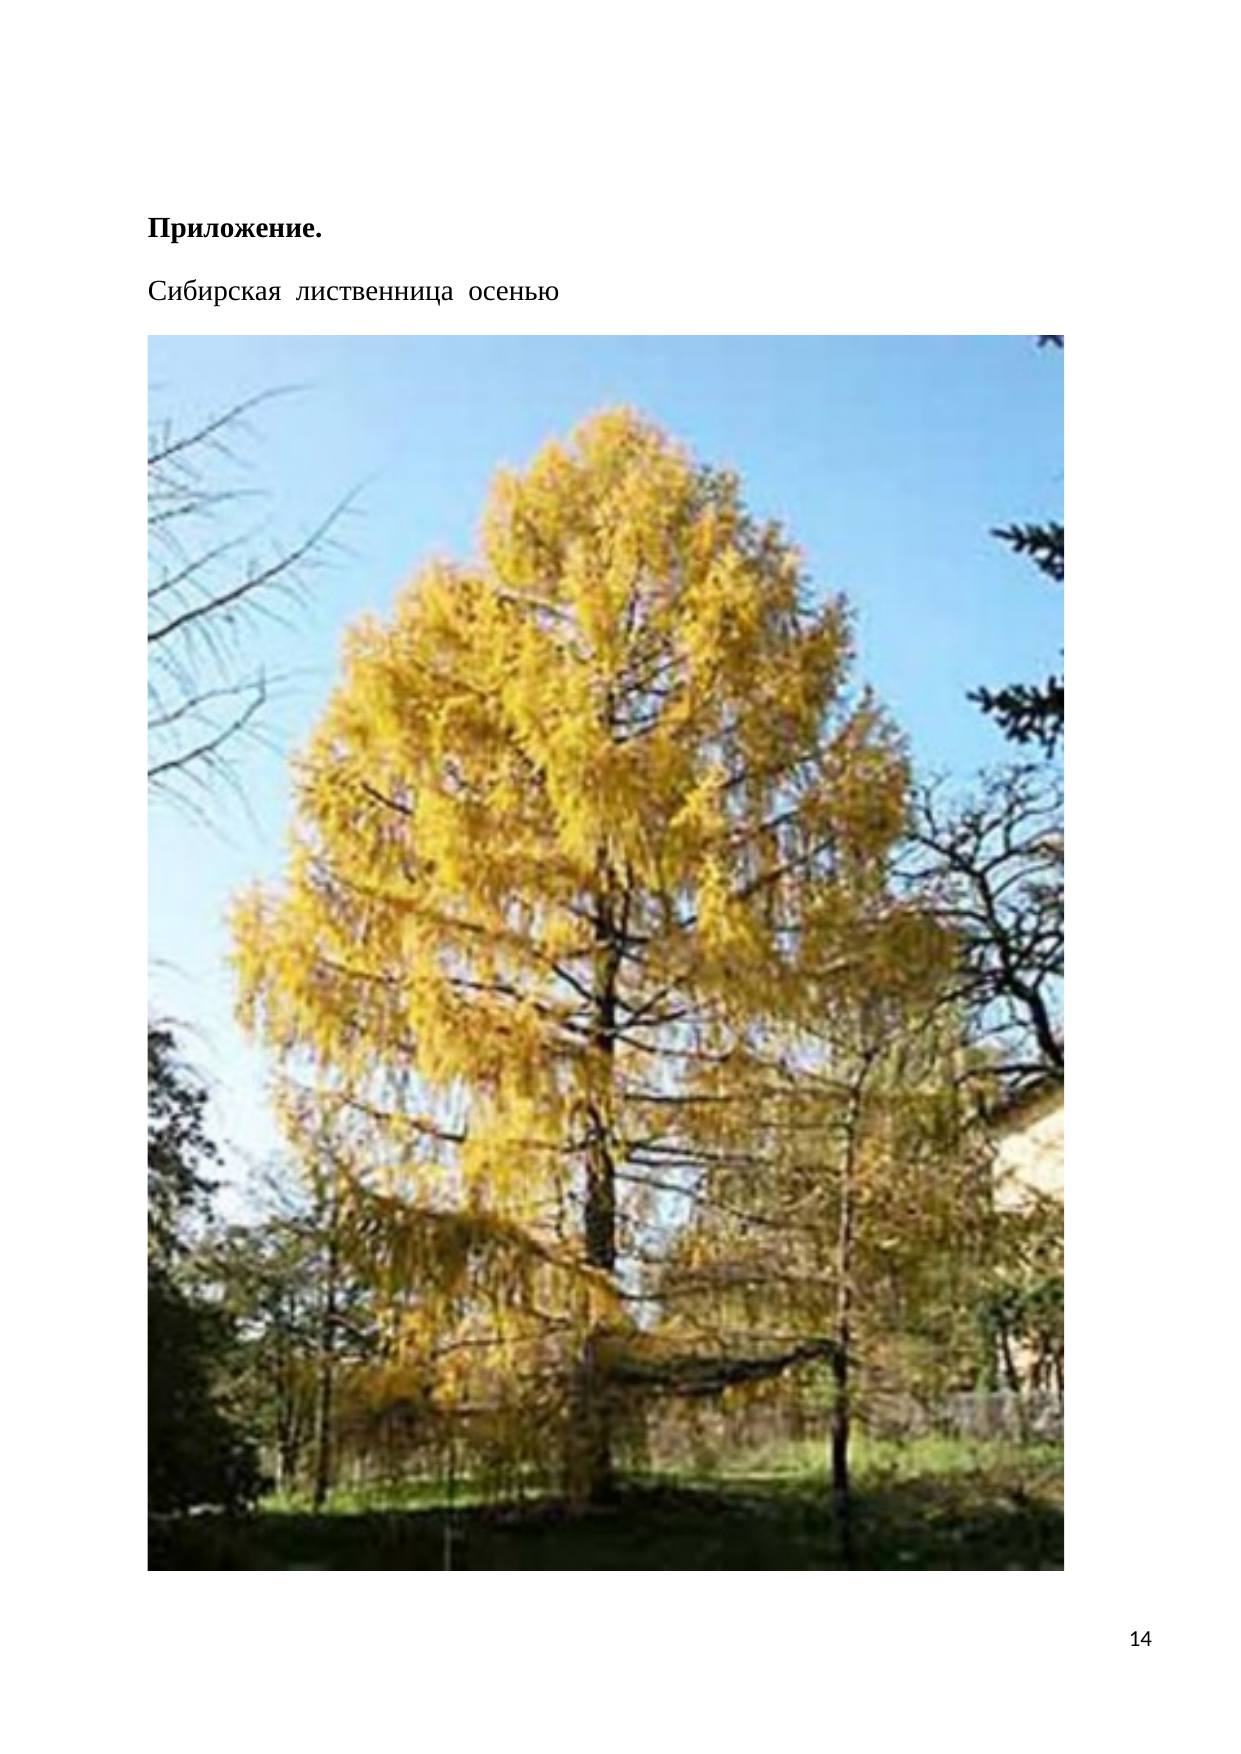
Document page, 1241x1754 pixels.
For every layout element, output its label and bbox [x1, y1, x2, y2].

table_header [148, 118, 1107, 1600]
picture [147, 335, 1065, 1571]
